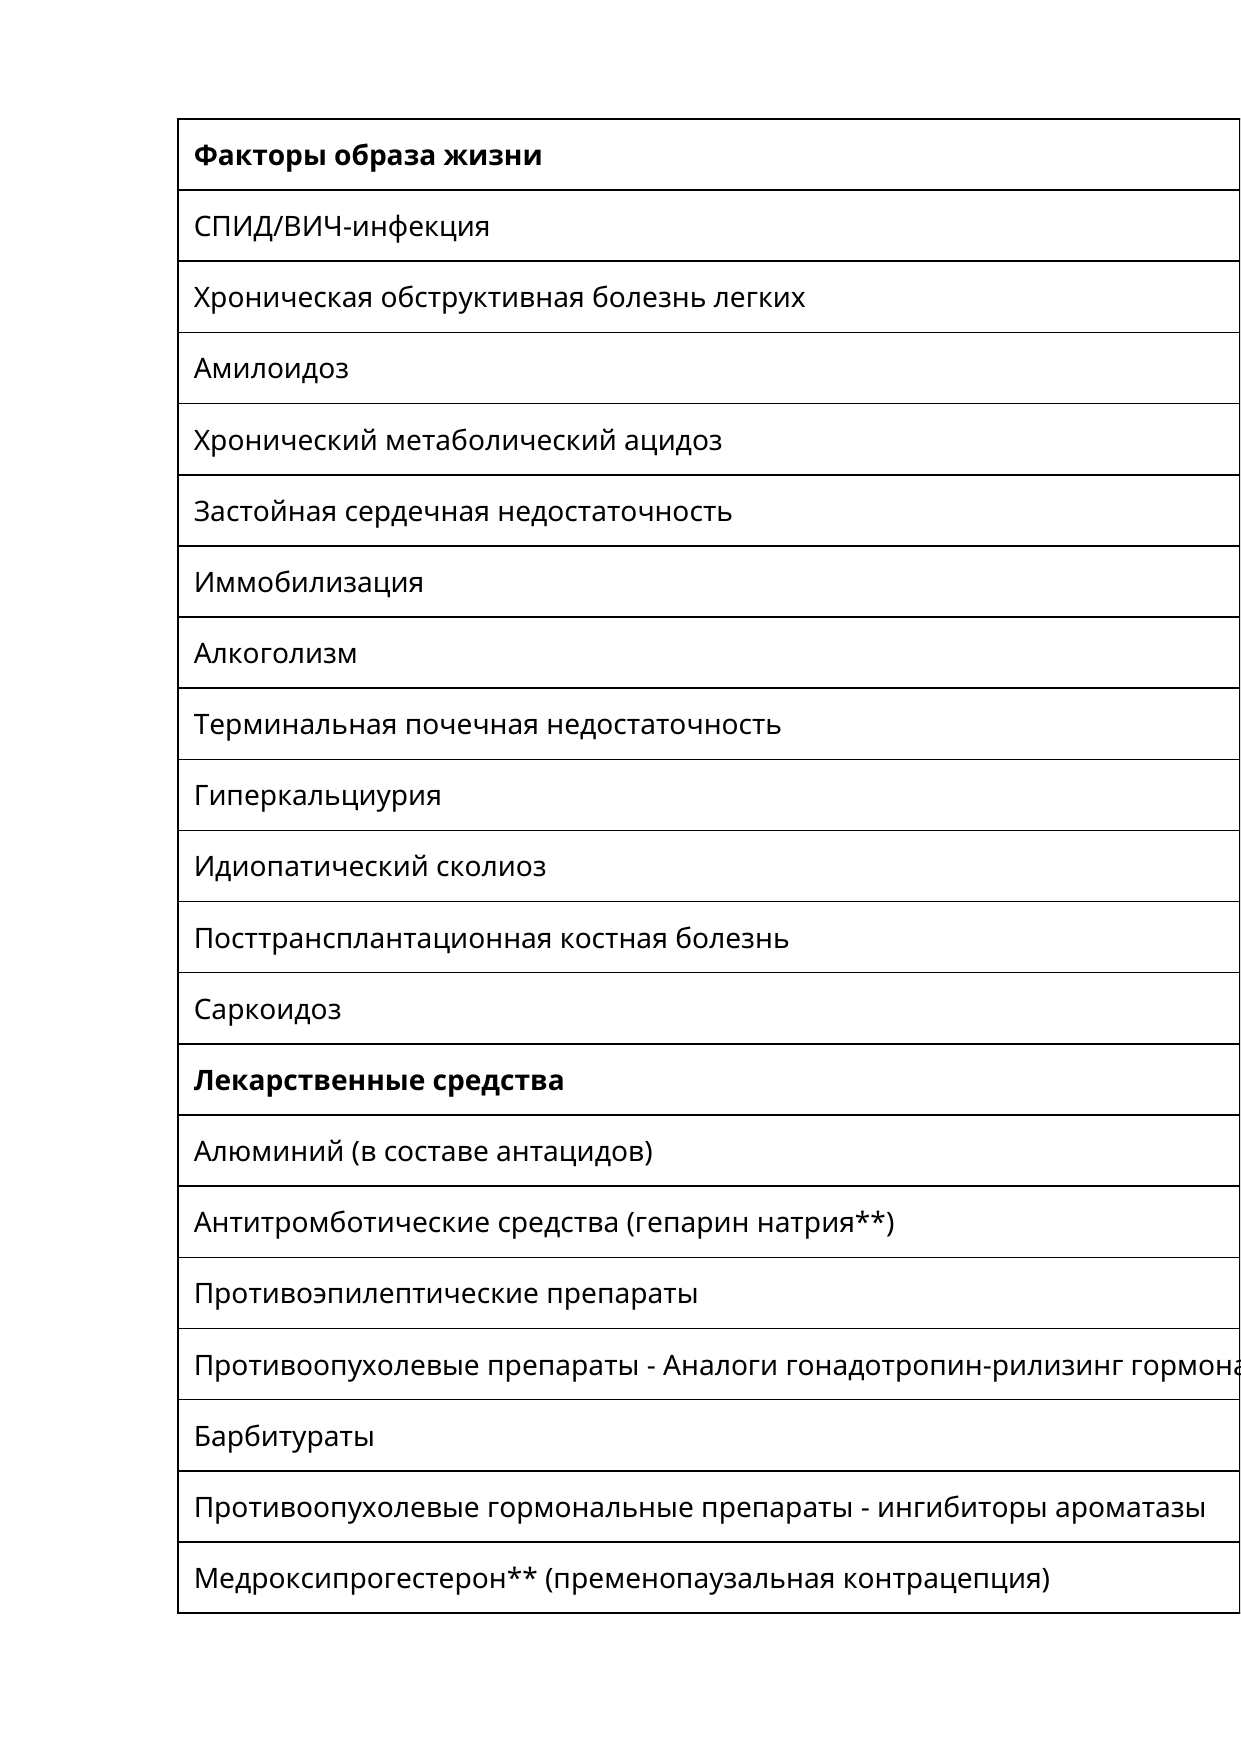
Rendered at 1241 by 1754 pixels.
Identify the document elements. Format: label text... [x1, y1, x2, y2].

table_cell Посттрансплантационная костная болезнь [179, 902, 1239, 972]
table_cell Противоопухолевые препараты - Аналоги гонадотропин-рилизинг гормона [179, 1329, 1239, 1399]
table_cell Барбитураты [179, 1400, 1239, 1470]
table_cell Противоэпилептические препараты [179, 1258, 1239, 1328]
table_cell Гиперкальциурия [179, 760, 1239, 829]
table_cell Хронический метаболический ацидоз [179, 404, 1239, 474]
table_cell Алюминий (в составе антацидов) [179, 1116, 1239, 1185]
table_cell Лекарственные средства [179, 1045, 1239, 1114]
table_cell Противоопухолевые гормональные препараты - ингибиторы ароматазы [179, 1472, 1239, 1541]
table_cell Хроническая обструктивная болезнь легких [179, 262, 1239, 332]
table_cell Застойная сердечная недостаточность [179, 476, 1239, 545]
table_cell Терминальная почечная недостаточность [179, 689, 1239, 758]
table_cell СПИД/ВИЧ-инфекция [179, 191, 1239, 260]
table_cell Антитромботические средства (гепарин натрия**) [179, 1187, 1239, 1256]
table_cell Медроксипрогестерон** (пременопаузальная контрацепция) [179, 1543, 1239, 1612]
table_cell Алкоголизм [179, 618, 1239, 687]
table_header Факторы образа жизни [179, 120, 1239, 189]
table_cell Амилоидоз [179, 333, 1239, 403]
table_cell Саркоидоз [179, 973, 1239, 1043]
table_cell Иммобилизация [179, 547, 1239, 616]
table_cell Идиопатический сколиоз [179, 831, 1239, 901]
